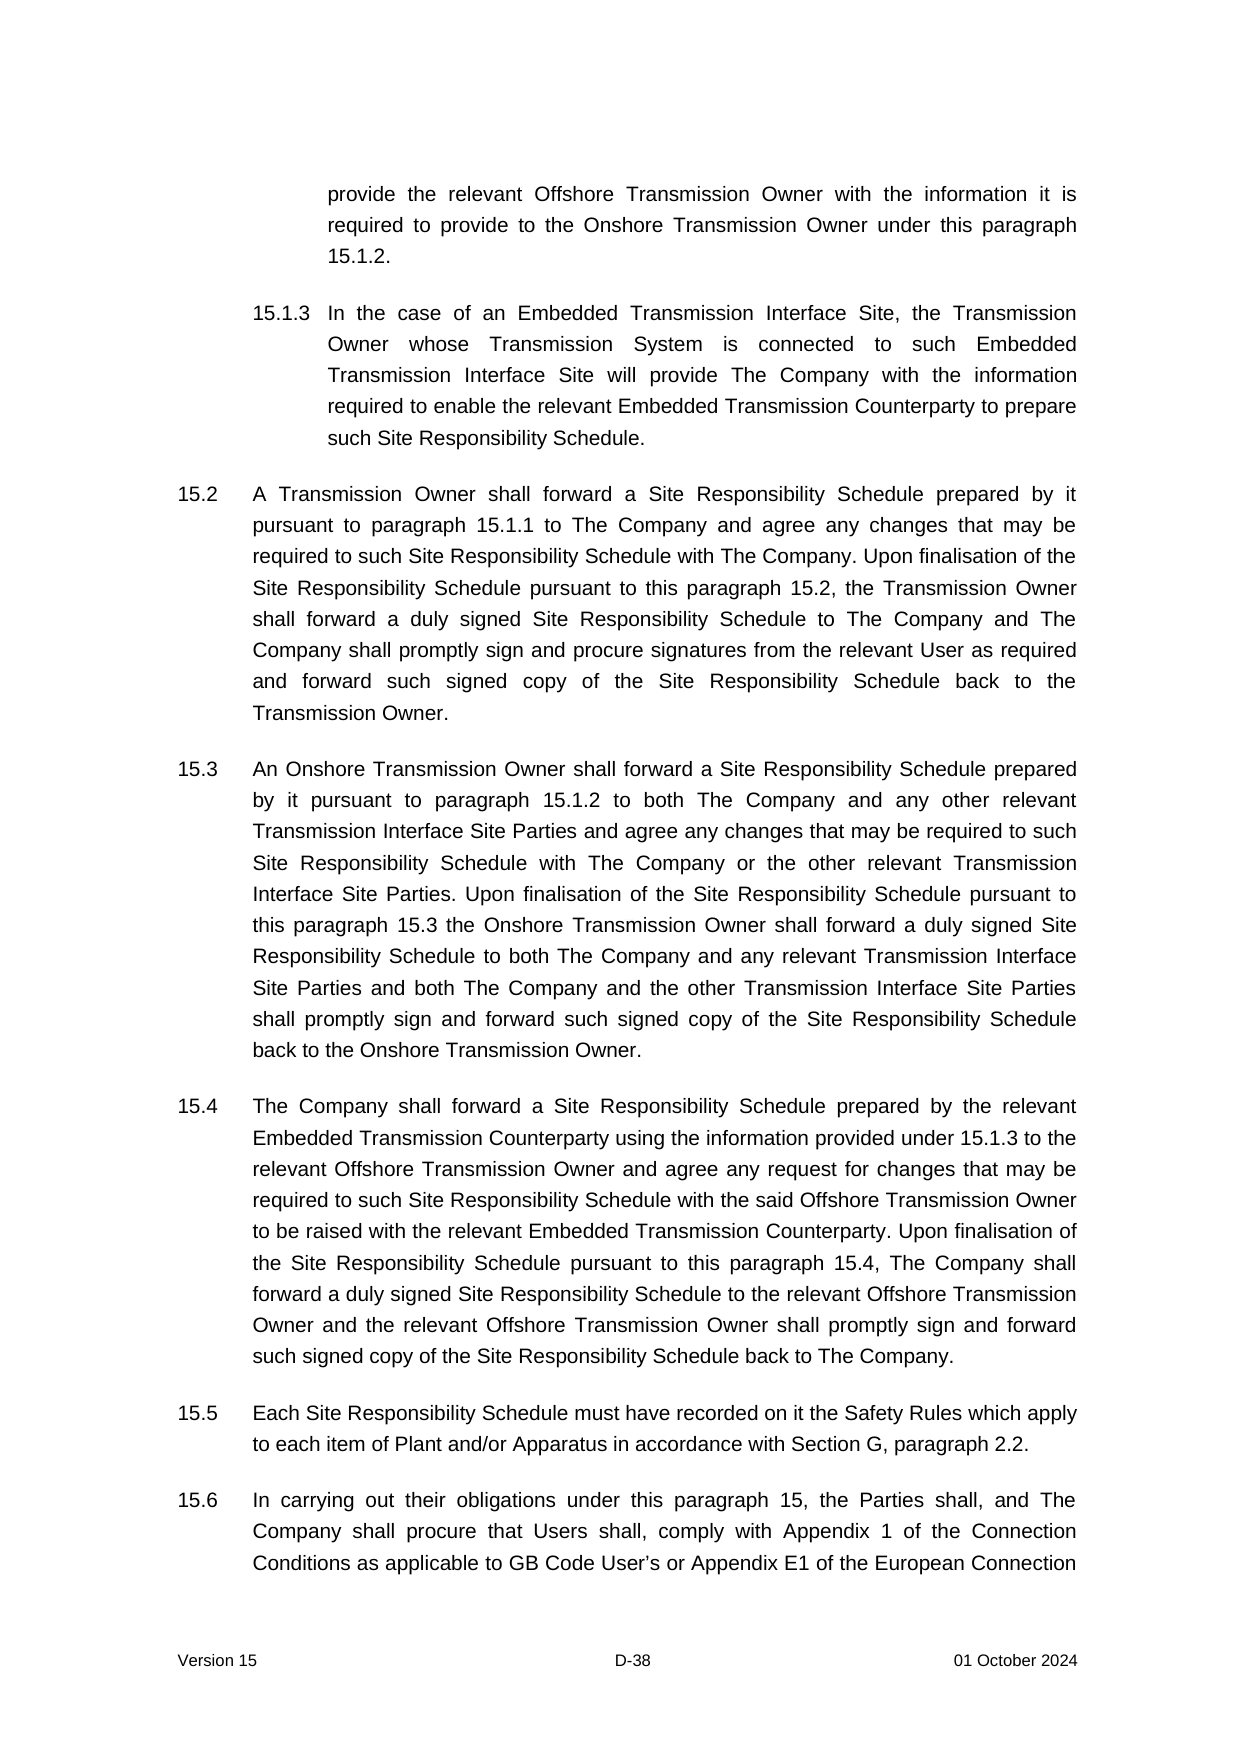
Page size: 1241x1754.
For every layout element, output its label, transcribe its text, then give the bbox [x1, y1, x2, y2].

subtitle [177, 1481, 1078, 1574]
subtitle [252, 174, 1078, 268]
subtitle 15.5 Each Site Responsibility Schedule must have recorded on it the Safety Rules which apply to each item of Plant and/or Apparatus in accordance with Section G, paragraph 2.2. [177, 1393, 1078, 1456]
subtitle 15.4 The Company shall forward a Site Responsibility Schedule prepared by the relevant Embedded Transmission Counterparty using the information provided under 15.1.3 to the relevant Offshore Transmission Owner and agree any request for changes that may be required to such Site Responsibility Schedule with the said Offshore Transmission Owner to be raised with the relevant Embedded Transmission Counterparty. Upon finalisation of the Site Responsibility Schedule pursuant to this paragraph 15.4, The Company shall forward a duly signed Site Responsibility Schedule to the relevant Offshore Transmission Owner and the relevant Offshore Transmission Owner shall promptly sign and forward such signed copy of the Site Responsibility Schedule back to The Company. [177, 1087, 1078, 1368]
subtitle 15.2 A Transmission Owner shall forward a Site Responsibility Schedule prepared by it pursuant to paragraph 15.1.1 to The Company and agree any changes that may be required to such Site Responsibility Schedule with The Company. Upon finalisation of the Site Responsibility Schedule pursuant to this paragraph 15.2, the Transmission Owner shall forward a duly signed Site Responsibility Schedule to The Company and The Company shall promptly sign and procure signatures from the relevant User as required and forward such signed copy of the Site Responsibility Schedule back to the Transmission Owner. [177, 474, 1078, 724]
subtitle 15.3 An Onshore Transmission Owner shall forward a Site Responsibility Schedule prepared by it pursuant to paragraph 15.1.2 to both The Company and any other relevant Transmission Interface Site Parties and agree any changes that may be required to such Site Responsibility Schedule with The Company or the other relevant Transmission Interface Site Parties. Upon finalisation of the Site Responsibility Schedule pursuant to this paragraph 15.3 the Onshore Transmission Owner shall forward a duly signed Site Responsibility Schedule to both The Company and any relevant Transmission Interface Site Parties and both The Company and the other Transmission Interface Site Parties shall promptly sign and forward such signed copy of the Site Responsibility Schedule back to the Onshore Transmission Owner. [177, 749, 1078, 1062]
subtitle 15.1.3 In the case of an Embedded Transmission Interface Site, the Transmission Owner whose Transmission System is connected to such Embedded Transmission Interface Site will provide The Company with the information required to enable the relevant Embedded Transmission Counterparty to prepare such Site Responsibility Schedule. [252, 293, 1078, 449]
